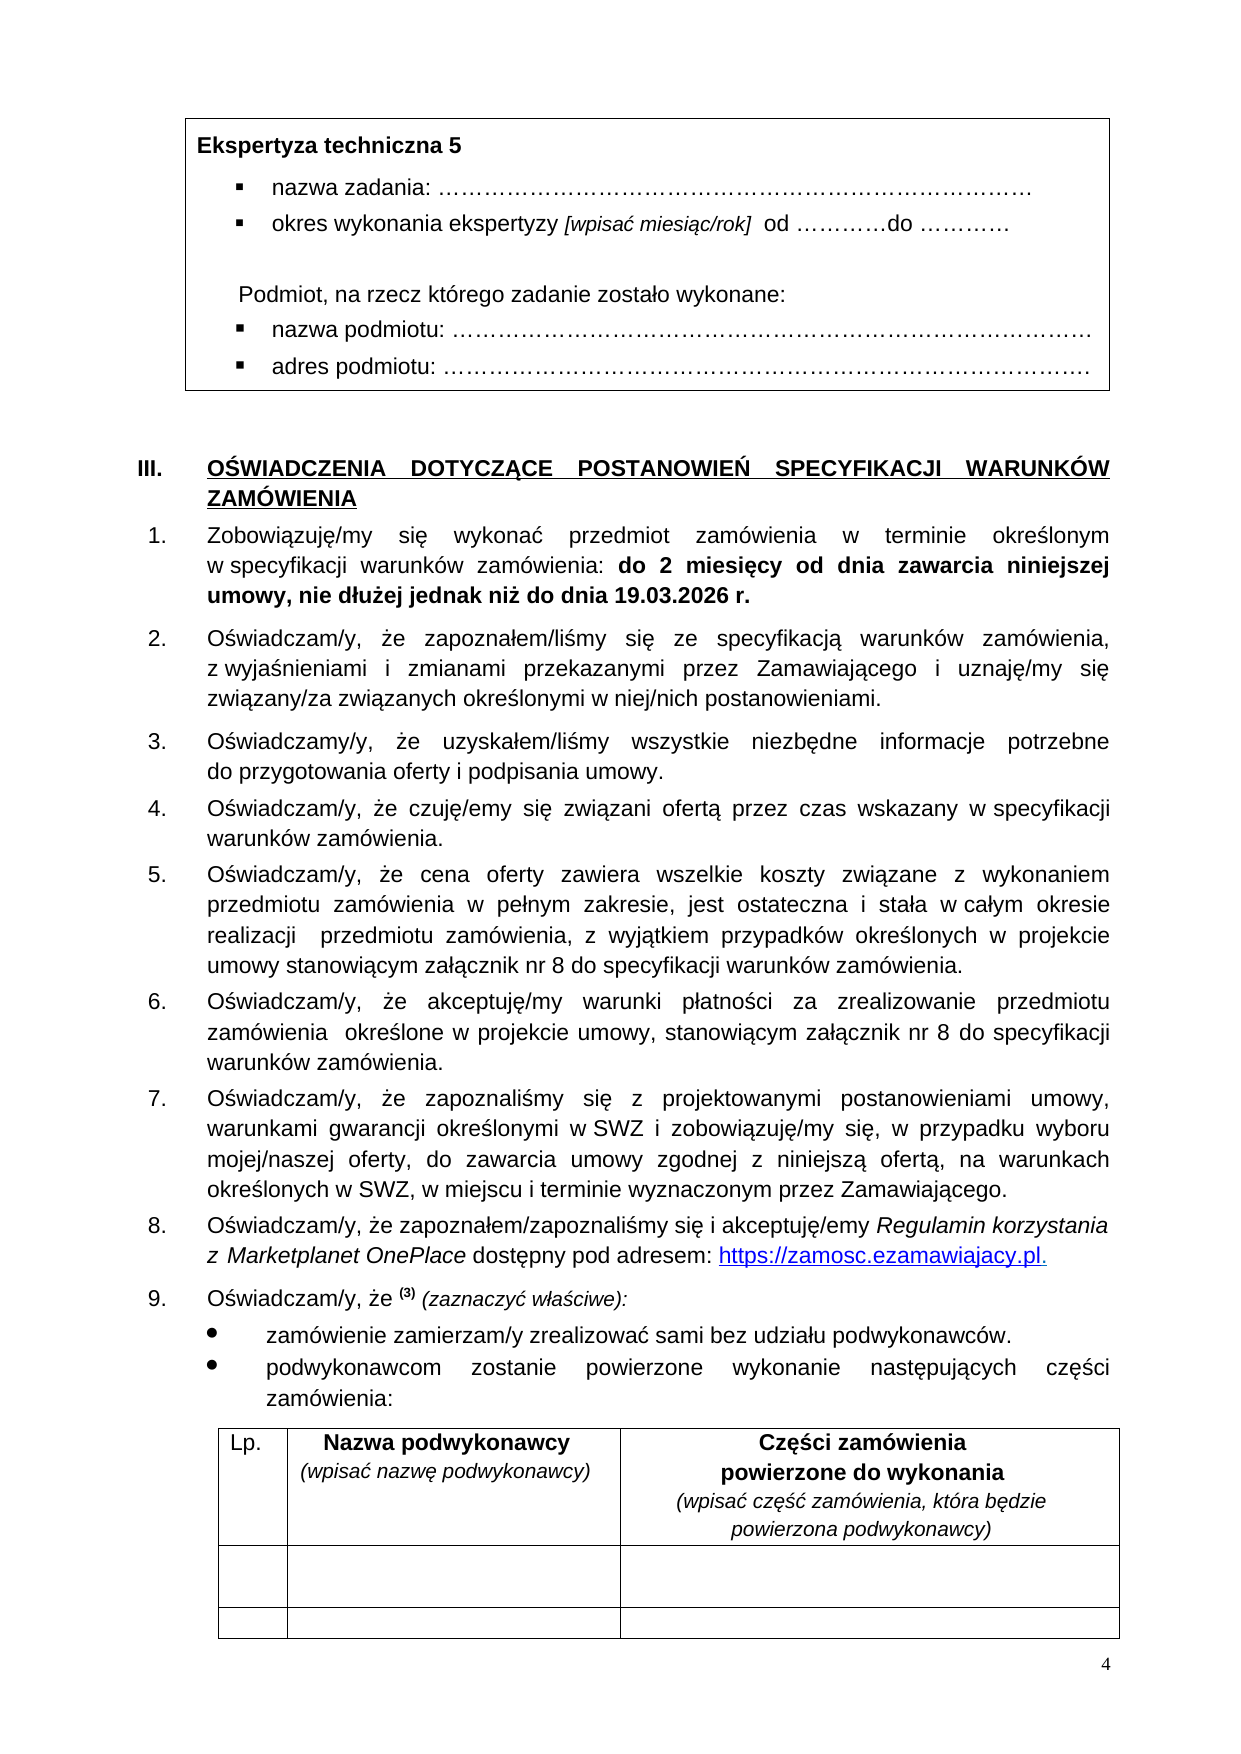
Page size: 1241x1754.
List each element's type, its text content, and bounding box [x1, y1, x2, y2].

list Oświadczam/y, że akceptuję/my warunki płatności za zrealizowanie przedmiotu zamówienia określone w projekcie umowy, stanowiącym załącznik nr 8 do specyfikacji warunków zamówienia. [148, 988, 1110, 1075]
table_header Nazwa podwykonawcy (wpisać nazwę podwykonawcy) [288, 1429, 620, 1545]
list Zobowiązuję/my się wykonać przedmiot zamówienia w terminie określonym w specyfikacji warunków zamówienia: do 2 miesięcy od dnia zawarcia niniejszej umowy, nie dłużej jednak niż do dnia 19.03.2026 r. [148, 522, 1110, 608]
list Oświadczam/y, że zapoznałem/zapoznaliśmy się i akceptuję/emy Regulamin korzystania z Marketplanet OnePlace dostępny pod adresem: https://zamosc.ezamawiajacy.pl. [148, 1212, 1110, 1269]
list Oświadczam/y, że zapoznałem/liśmy się ze specyfikacją warunków zamówienia, z wyjaśnieniami i zmianami przekazanymi przez Zamawiającego i uznaję/my się związany/za związanych określonymi w niej/nich postanowieniami. [148, 625, 1110, 711]
list Oświadczam/y, że zapoznaliśmy się z projektowanymi postanowieniami umowy, warunkami gwarancji określonymi w SWZ i zobowiązuję/my się, w przypadku wyboru mojej/naszej oferty, do zawarcia umowy zgodnej z niniejszą ofertą, na warunkach określonych w SWZ, w miejscu i terminie wyznaczonym przez Zamawiającego. [148, 1085, 1110, 1202]
table_header Części zamówienia powierzone do wykonania (wpisać część zamówienia, która będzie powierzona podwykonawcy) [621, 1429, 1119, 1545]
table_header Lp. [219, 1429, 287, 1545]
table_cell [621, 1546, 1119, 1607]
list Oświadczam/y, że czuję/emy się związani ofertą przez czas wskazany w specyfikacji warunków zamówienia. [148, 794, 1110, 851]
table_cell [219, 1546, 287, 1607]
table_cell [621, 1608, 1119, 1638]
list zamówienie zamierzam/y zrealizować sami bez udziału podwykonawców. [207, 1322, 1110, 1349]
list Oświadczamy/y, że uzyskałem/liśmy wszystkie niezbędne informacje potrzebne do przygotowania oferty i podpisania umowy. [148, 728, 1110, 784]
list podwykonawcom zostanie powierzone wykonanie następujących części zamówienia: [207, 1353, 1110, 1412]
table_cell [219, 1608, 287, 1638]
list OŚWIADCZENIA DOTYCZĄCE POSTANOWIEŃ SPECYFIKACJI WARUNKÓW ZAMÓWIENIA [162, 455, 1110, 511]
table_cell [288, 1608, 620, 1638]
table_cell Ekspertyza techniczna 5 nazwa zadania: …………………………………………………………………… okres wykonania ekspertyzy [wpisać miesiąc/rok] od …………do ………… Podmiot, na rzecz którego zadanie zostało wykonane: nazwa podmiotu: ………………………………………………………………………… adres podmiotu: …………………………………………………………………………. [186, 119, 1109, 389]
table_cell [288, 1546, 620, 1607]
list Oświadczam/y, że cena oferty zawiera wszelkie koszty związane z wykonaniem przedmiotu zamówienia w pełnym zakresie, jest ostateczna i stała w całym okresie realizacji przedmiotu zamówienia, z wyjątkiem przypadków określonych w projekcie umowy stanowiącym załącznik nr 8 do specyfikacji warunków zamówienia. [148, 861, 1110, 978]
list Oświadczam/y, że (3) (zaznaczyć właściwe): [148, 1285, 1110, 1311]
